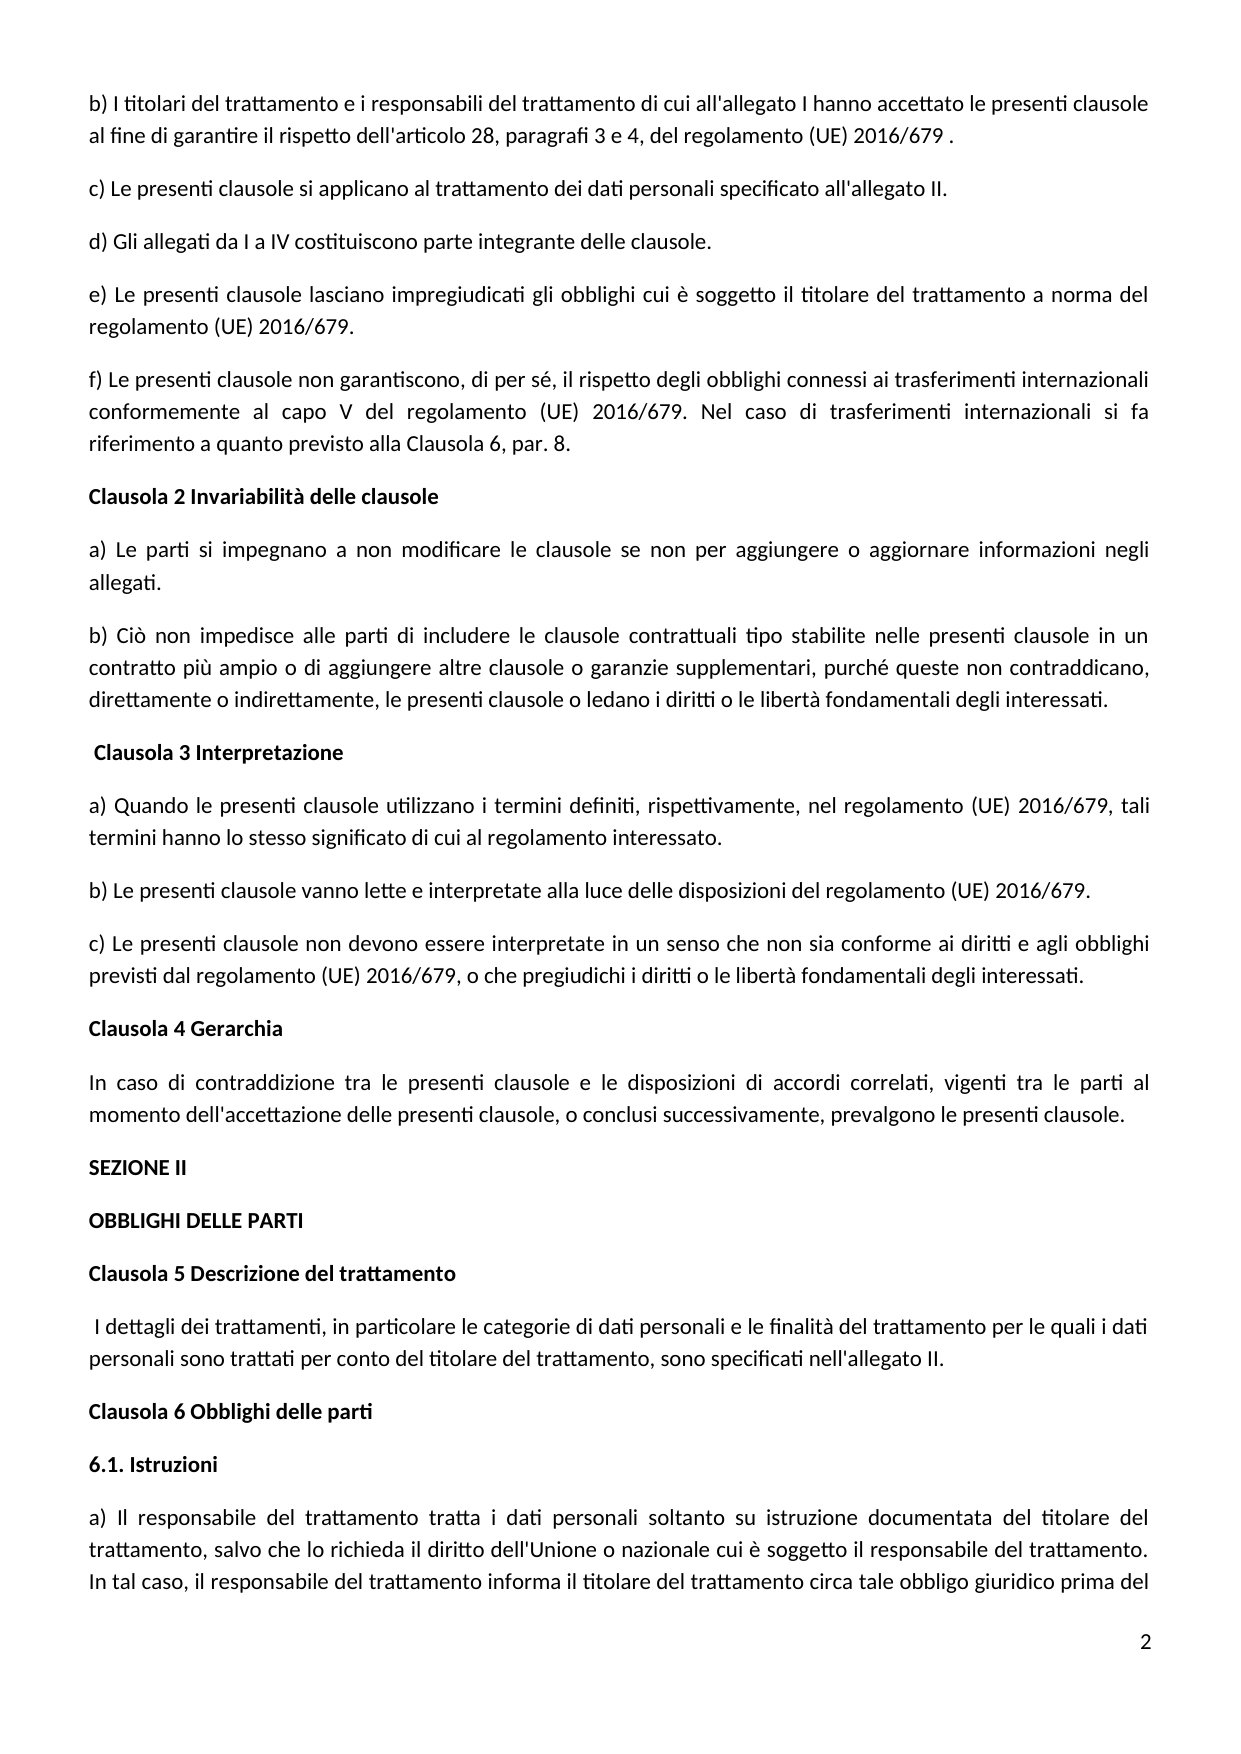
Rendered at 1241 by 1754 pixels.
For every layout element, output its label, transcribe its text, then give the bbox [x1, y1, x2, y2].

text OBBLIGHI DELLE PARTI [89, 1206, 1152, 1234]
text b) Ciò non impedisce alle parti di includere le clausole contrattuali tipo stabilite nelle presenti clausole in un contratto più ampio o di aggiungere altre clausole o garanzie supplementari, purché queste non contraddicano, direttamente o indirettamente, le presenti clausole o ledano i diritti o le libertà fondamentali degli interessati. [89, 621, 1152, 713]
text c) Le presenti clausole si applicano al trattamento dei dati personali specificato all'allegato II. [89, 174, 1152, 202]
text b) I titolari del trattamento e i responsabili del trattamento di cui all'allegato I hanno accettato le presenti clausole al fine di garantire il rispetto dell'articolo 28, paragrafi 3 e 4, del regolamento (UE) 2016/679 . [89, 89, 1152, 149]
text e) Le presenti clausole lasciano impregiudicati gli obblighi cui è soggetto il titolare del trattamento a norma del regolamento (UE) 2016/679. [89, 280, 1152, 340]
text In caso di contraddizione tra le presenti clausole e le disposizioni di accordi correlati, vigenti tra le parti al momento dell'accettazione delle presenti clausole, o conclusi successivamente, prevalgono le presenti clausole. [89, 1068, 1152, 1128]
text Clausola 3 Interpretazione [89, 738, 1152, 766]
text Clausola 5 Descrizione del trattamento [89, 1259, 1152, 1287]
text SEZIONE II [89, 1153, 1152, 1181]
text d) Gli allegati da I a IV costituiscono parte integrante delle clausole. [89, 227, 1152, 255]
text Clausola 4 Gerarchia [89, 1014, 1152, 1043]
text f) Le presenti clausole non garantiscono, di per sé, il rispetto degli obblighi connessi ai trasferimenti internazionali conformemente al capo V del regolamento (UE) 2016/679. Nel caso di trasferimenti internazionali si fa riferimento a quanto previsto alla Clausola 6, par. 8. [89, 365, 1152, 457]
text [89, 1503, 1152, 1596]
text Clausola 6 Obblighi delle parti [89, 1397, 1152, 1425]
text c) Le presenti clausole non devono essere interpretate in un senso che non sia conforme ai diritti e agli obblighi previsti dal regolamento (UE) 2016/679, o che pregiudichi i diritti o le libertà fondamentali degli interessati. [89, 929, 1152, 989]
text Clausola 2 Invariabilità delle clausole [89, 482, 1152, 511]
text 6.1. Istruzioni [89, 1450, 1152, 1478]
text a) Quando le presenti clausole utilizzano i termini definiti, rispettivamente, nel regolamento (UE) 2016/679, tali termini hanno lo stesso significato di cui al regolamento interessato. [89, 791, 1152, 851]
text I dettagli dei trattamenti, in particolare le categorie di dati personali e le finalità del trattamento per le quali i dati personali sono trattati per conto del titolare del trattamento, sono specificati nell'allegato II. [89, 1312, 1152, 1372]
text a) Le parti si impegnano a non modificare le clausole se non per aggiungere o aggiornare informazioni negli allegati. [89, 536, 1152, 596]
text b) Le presenti clausole vanno lette e interpretate alla luce delle disposizioni del regolamento (UE) 2016/679. [89, 876, 1152, 904]
